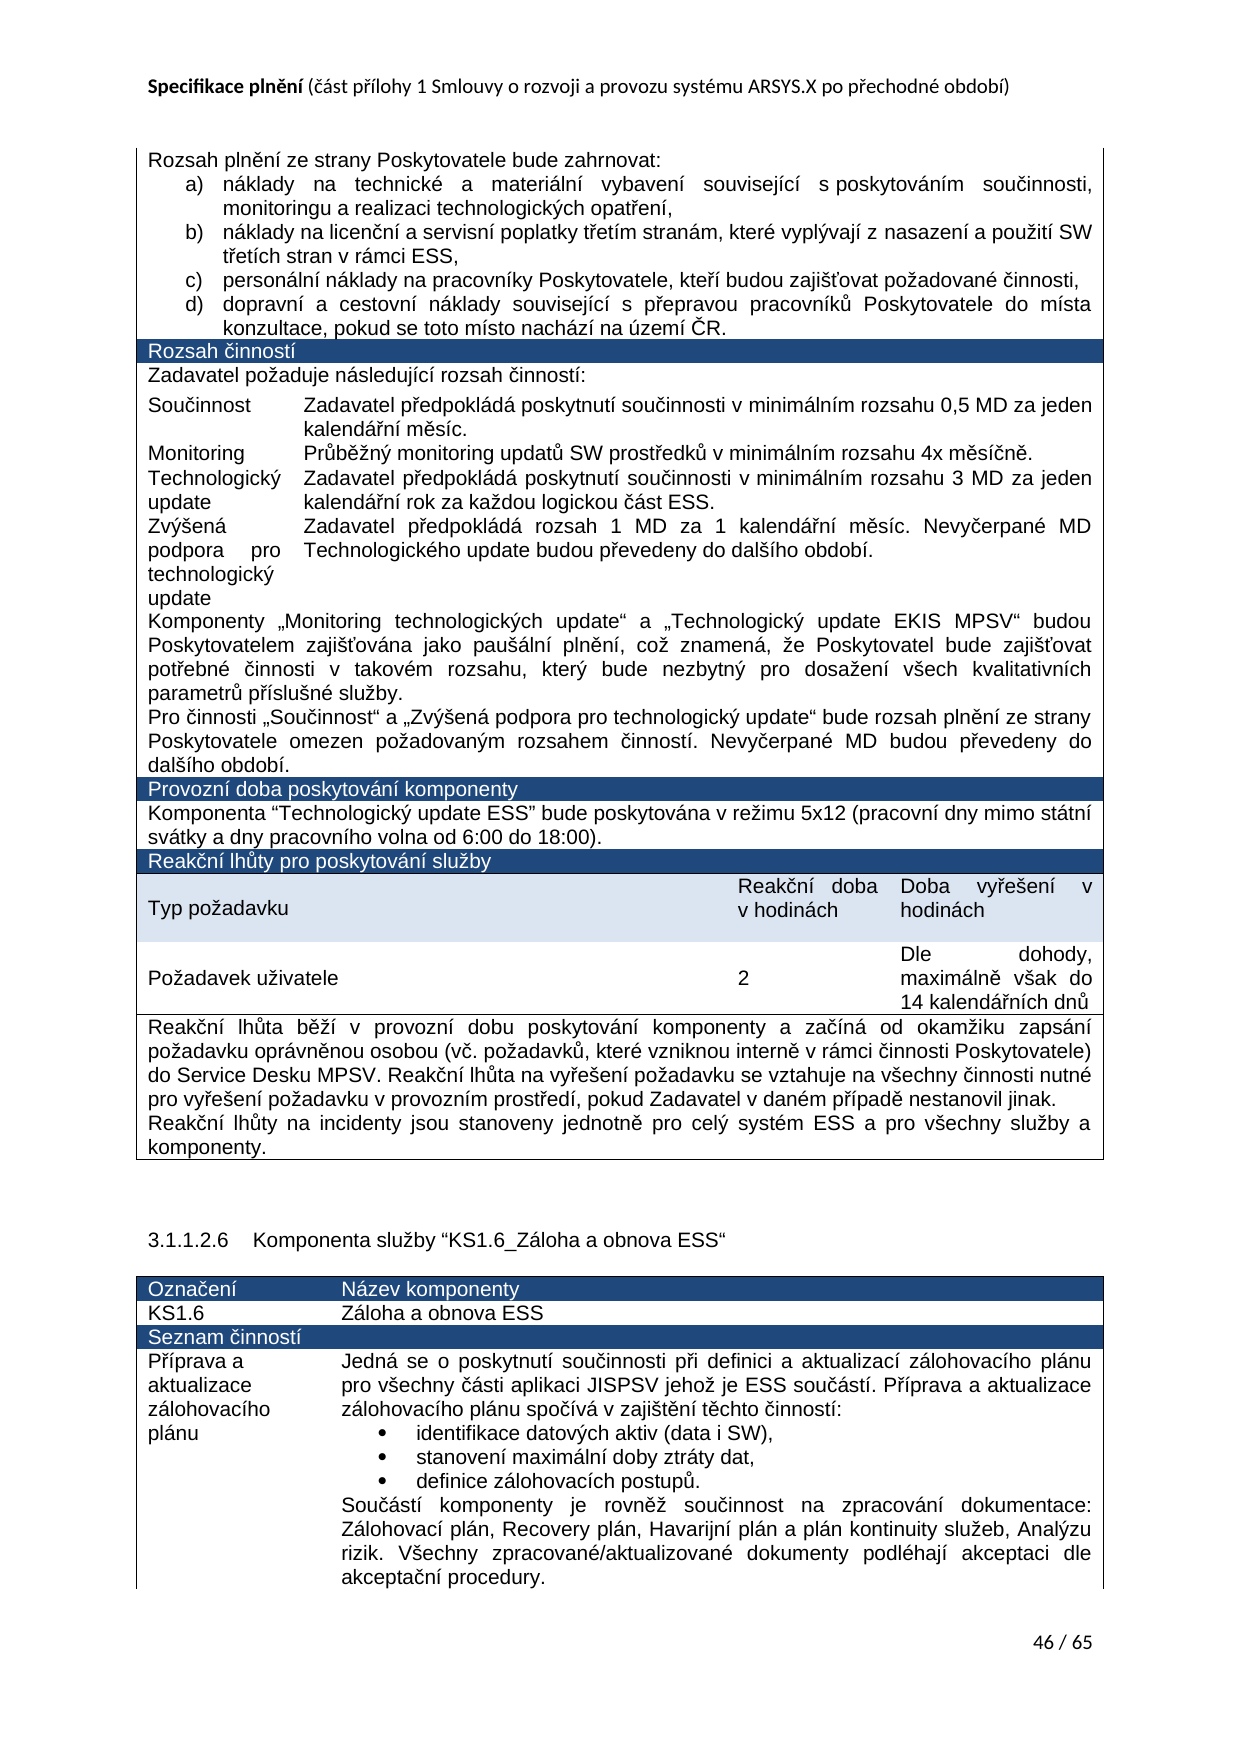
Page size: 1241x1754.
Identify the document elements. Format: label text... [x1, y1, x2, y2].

table_cell Součinnost [137, 393, 292, 441]
table_cell KS1.6 [137, 1301, 330, 1325]
subtitle Komponenta služby “KS1.6_Záloha a obnova ESS“ [148, 1228, 1093, 1252]
table_cell Záloha a obnova ESS [330, 1301, 1103, 1325]
table_cell Provozní doba poskytování komponenty [137, 777, 1103, 801]
table_cell Reakční lhůta běží v provozní dobu poskytování komponenty a začíná od okamžiku zapsání požadavku oprávněnou osobou (vč. požadavků, které vzniknou interně v rámci činnosti Poskytovatele) do Service Desku MPSV. Reakční lhůta na vyřešení požadavku se vztahuje na všechny činnosti nutné pro vyřešení požadavku v provozním prostředí, pokud Zadavatel v daném případě nestanovil jinak. Reakční lhůty na incidenty jsou stanoveny jednotně pro celý systém ESS a pro všechny služby a komponenty. [137, 1015, 1103, 1158]
table_cell Zadavatel předpokládá rozsah 1 MD za 1 kalendářní měsíc. Nevyčerpané MD Technologického update budou převedeny do dalšího období. [292, 514, 1103, 609]
table_cell Reakční lhůty pro poskytování služby [137, 849, 1103, 873]
table_cell Příprava a aktualizace zálohovacího plánu [137, 1349, 330, 1589]
table_cell 2 [726, 942, 889, 1014]
table_cell Komponenty „Monitoring technologických update“ a „Technologický update EKIS MPSV“ budou Poskytovatelem zajišťována jako paušální plnění, což znamená, že Poskytovatel bude zajišťovat potřebné činnosti v takovém rozsahu, který bude nezbytný pro dosažení všech kvalitativních parametrů příslušné služby. Pro činnosti „Součinnost“ a „Zvýšená podpora pro technologický update“ bude rozsah plnění ze strany Poskytovatele omezen požadovaným rozsahem činností. Nevyčerpané MD budou převedeny do dalšího období. [137, 609, 1103, 777]
table_cell Zadavatel požaduje následující rozsah činností: [137, 363, 1103, 393]
table_cell Zadavatel předpokládá poskytnutí součinnosti v minimálním rozsahu 3 MD za jeden kalendářní rok za každou logickou část ESS. [292, 466, 1103, 513]
table_cell Monitoring [137, 441, 292, 466]
table_cell Typ požadavku [137, 874, 726, 942]
table_cell Požadavek uživatele [137, 942, 726, 1014]
table_header Název komponenty [330, 1277, 1103, 1301]
table_cell Technologický update [137, 466, 292, 513]
table_cell Rozsah činností [137, 339, 1103, 363]
table_cell Komponenta “Technologický update ESS” bude poskytována v režimu 5x12 (pracovní dny mimo státní svátky a dny pracovního volna od 6:00 do 18:00). [137, 801, 1103, 849]
table_cell Zadavatel předpokládá poskytnutí součinnosti v minimálním rozsahu 0,5 MD za jeden kalendářní měsíc. [292, 393, 1103, 441]
table_cell Doba vyřešení v hodinách [889, 874, 1103, 942]
table_cell Zvýšená podpora pro technologický update [137, 514, 292, 609]
table_header Označení [137, 1277, 330, 1301]
table_cell Průběžný monitoring updatů SW prostředků v minimálním rozsahu 4x měsíčně. [292, 441, 1103, 466]
table_cell Jedná se o poskytnutí součinnosti při definici a aktualizací zálohovacího plánu pro všechny části aplikaci JISPSV jehož je ESS součástí. Příprava a aktualizace zálohovacího plánu spočívá v zajištění těchto činností: identifikace datových aktiv (data i SW), stanovení maximální doby ztráty dat, definice zálohovacích postupů. Součástí komponenty je rovněž součinnost na zpracování dokumentace: Zálohovací plán, Recovery plán, Havarijní plán a plán kontinuity služeb, Analýzu rizik. Všechny zpracované/aktualizované dokumenty podléhají akceptaci dle akceptační procedury. [330, 1349, 1103, 1589]
table_cell Seznam činností [137, 1325, 1103, 1349]
table_cell Rozsah plnění ze strany Poskytovatele bude zahrnovat: náklady na technické a materiální vybavení související s poskytováním součinnosti, monitoringu a realizaci technologických opatření, náklady na licenční a servisní poplatky třetím stranám, které vyplývají z nasazení a použití SW třetích stran v rámci ESS, personální náklady na pracovníky Poskytovatele, kteří budou zajišťovat požadované činnosti, dopravní a cestovní náklady související s přepravou pracovníků Poskytovatele do místa konzultace, pokud se toto místo nachází na území ČR. [137, 148, 1103, 339]
table_cell Reakční doba v hodinách [726, 874, 889, 942]
table_cell Dle dohody, maximálně však do 14 kalendářních dnů [889, 942, 1103, 1014]
